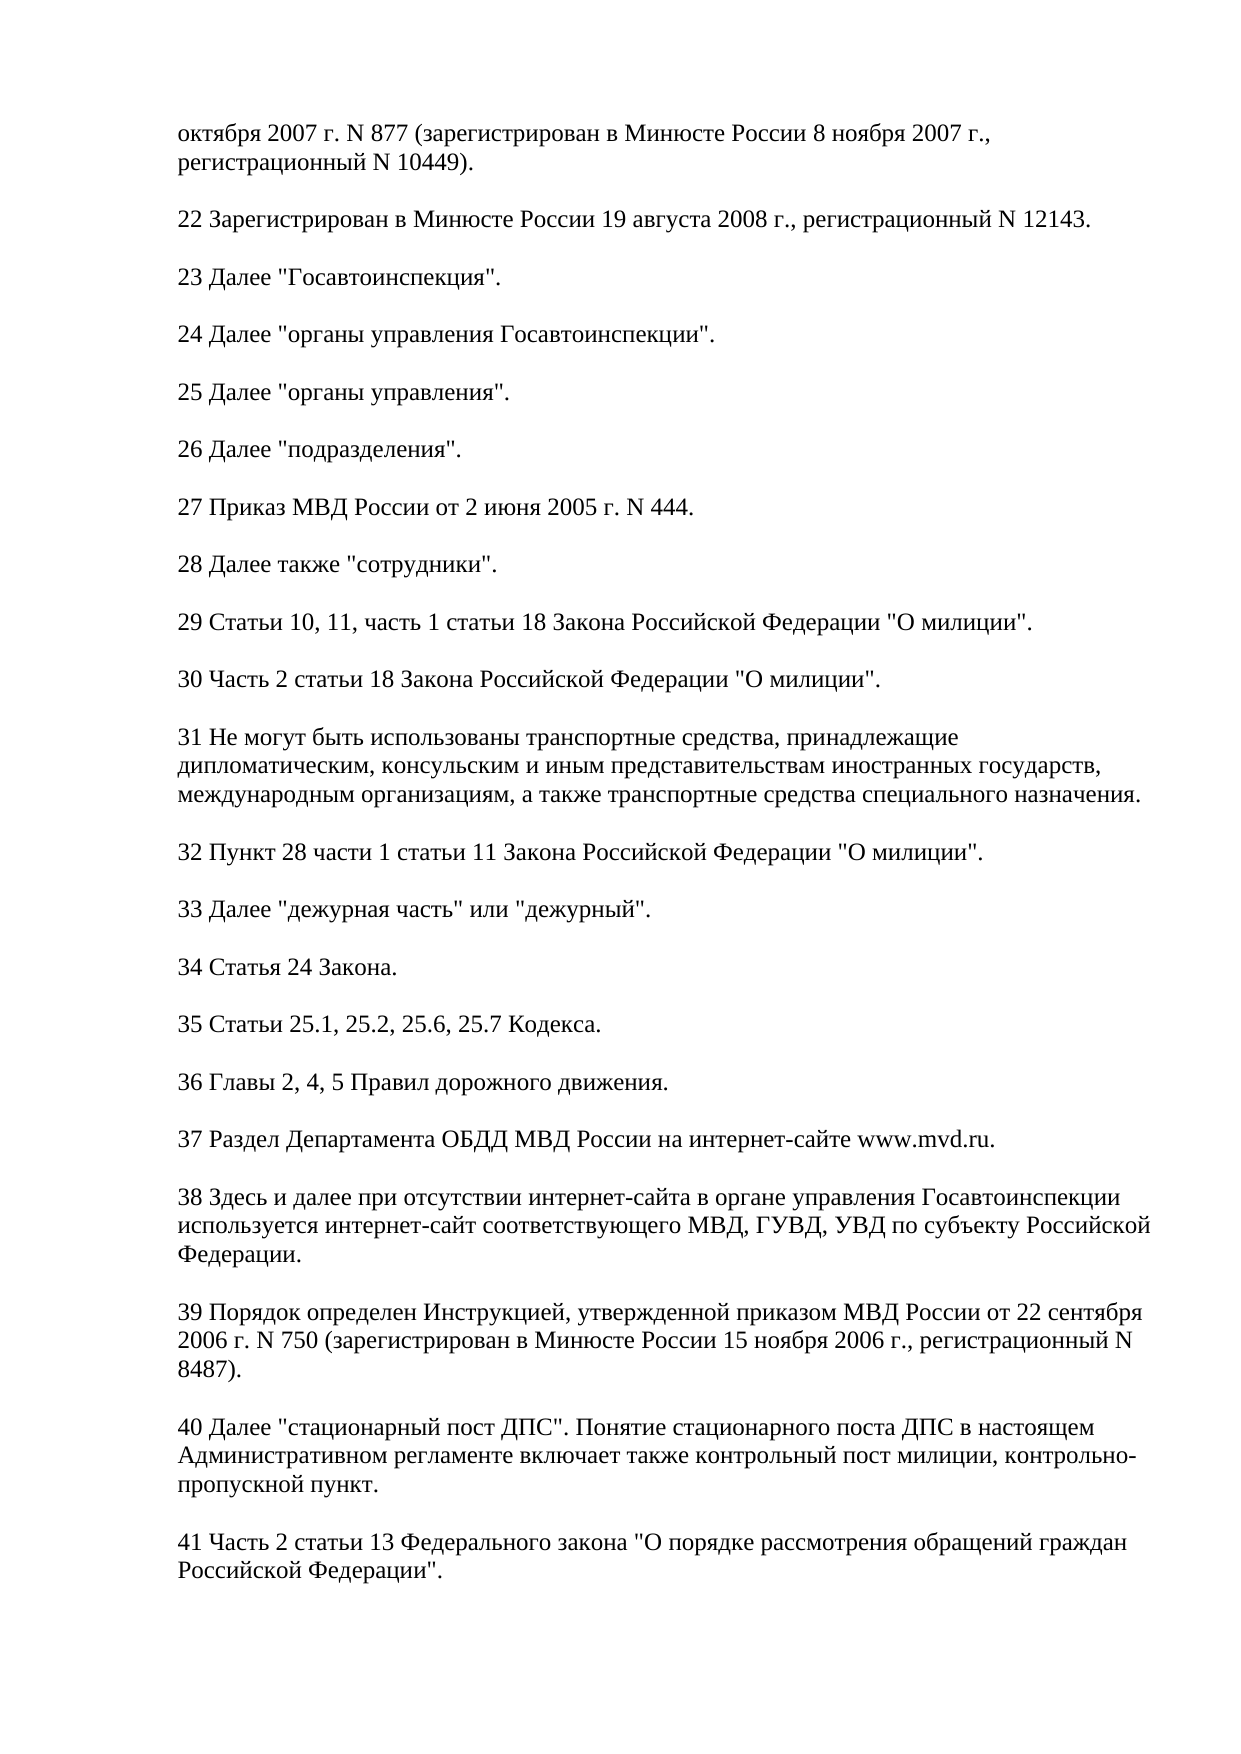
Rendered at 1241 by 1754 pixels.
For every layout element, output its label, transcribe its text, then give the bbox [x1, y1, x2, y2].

text 27 Приказ МВД России от 2 июня 2005 г. N 444. [177, 492, 1152, 521]
text 29 Статьи 10, 11, часть 1 статьи 18 Закона Российской Федерации "О милиции". [177, 607, 1152, 636]
text 38 Здесь и далее при отсутствии интернет-сайта в органе управления Госавтоинспекции используется интернет-сайт соответствующего МВД, ГУВД, УВД по субъекту Российской Федерации. [177, 1182, 1152, 1268]
text 32 Пункт 28 части 1 статьи 11 Закона Российской Федерации "О милиции". [177, 837, 1152, 866]
text 37 Раздел Департамента ОБДД МВД России на интернет-сайте www.mvd.ru. [177, 1124, 1152, 1153]
text 34 Статья 24 Закона. [177, 952, 1152, 981]
text 41 Часть 2 статьи 13 Федерального закона "О порядке рассмотрения обращений граждан Российской Федерации". [177, 1527, 1152, 1584]
text 22 Зарегистрирован в Минюсте России 19 августа 2008 г., регистрационный N 12143. [177, 204, 1152, 233]
text 24 Далее "органы управления Госавтоинспекции". [177, 319, 1152, 348]
text 33 Далее "дежурная часть" или "дежурный". [177, 894, 1152, 923]
text 23 Далее "Госавтоинспекция". [177, 262, 1152, 291]
text 30 Часть 2 статьи 18 Закона Российской Федерации "О милиции". [177, 664, 1152, 693]
text 39 Порядок определен Инструкцией, утвержденной приказом МВД России от 22 сентября 2006 г. N 750 (зарегистрирован в Минюсте России 15 ноября 2006 г., регистрационный N 8487). [177, 1297, 1152, 1383]
text 31 Не могут быть использованы транспортные средства, принадлежащие дипломатическим, консульским и иным представительствам иностранных государств, международным организациям, а также транспортные средства специального назначения. [177, 722, 1152, 808]
text 35 Статьи 25.1, 25.2, 25.6, 25.7 Кодекса. [177, 1009, 1152, 1038]
text 36 Главы 2, 4, 5 Правил дорожного движения. [177, 1067, 1152, 1096]
text 28 Далее также "сотрудники". [177, 549, 1152, 578]
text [177, 118, 1152, 176]
text 26 Далее "подразделения". [177, 434, 1152, 463]
text 40 Далее "стационарный пост ДПС". Понятие стационарного поста ДПС в настоящем Административном регламенте включает также контрольный пост милиции, контрольно-пропускной пункт. [177, 1412, 1152, 1498]
text 25 Далее "органы управления". [177, 377, 1152, 406]
